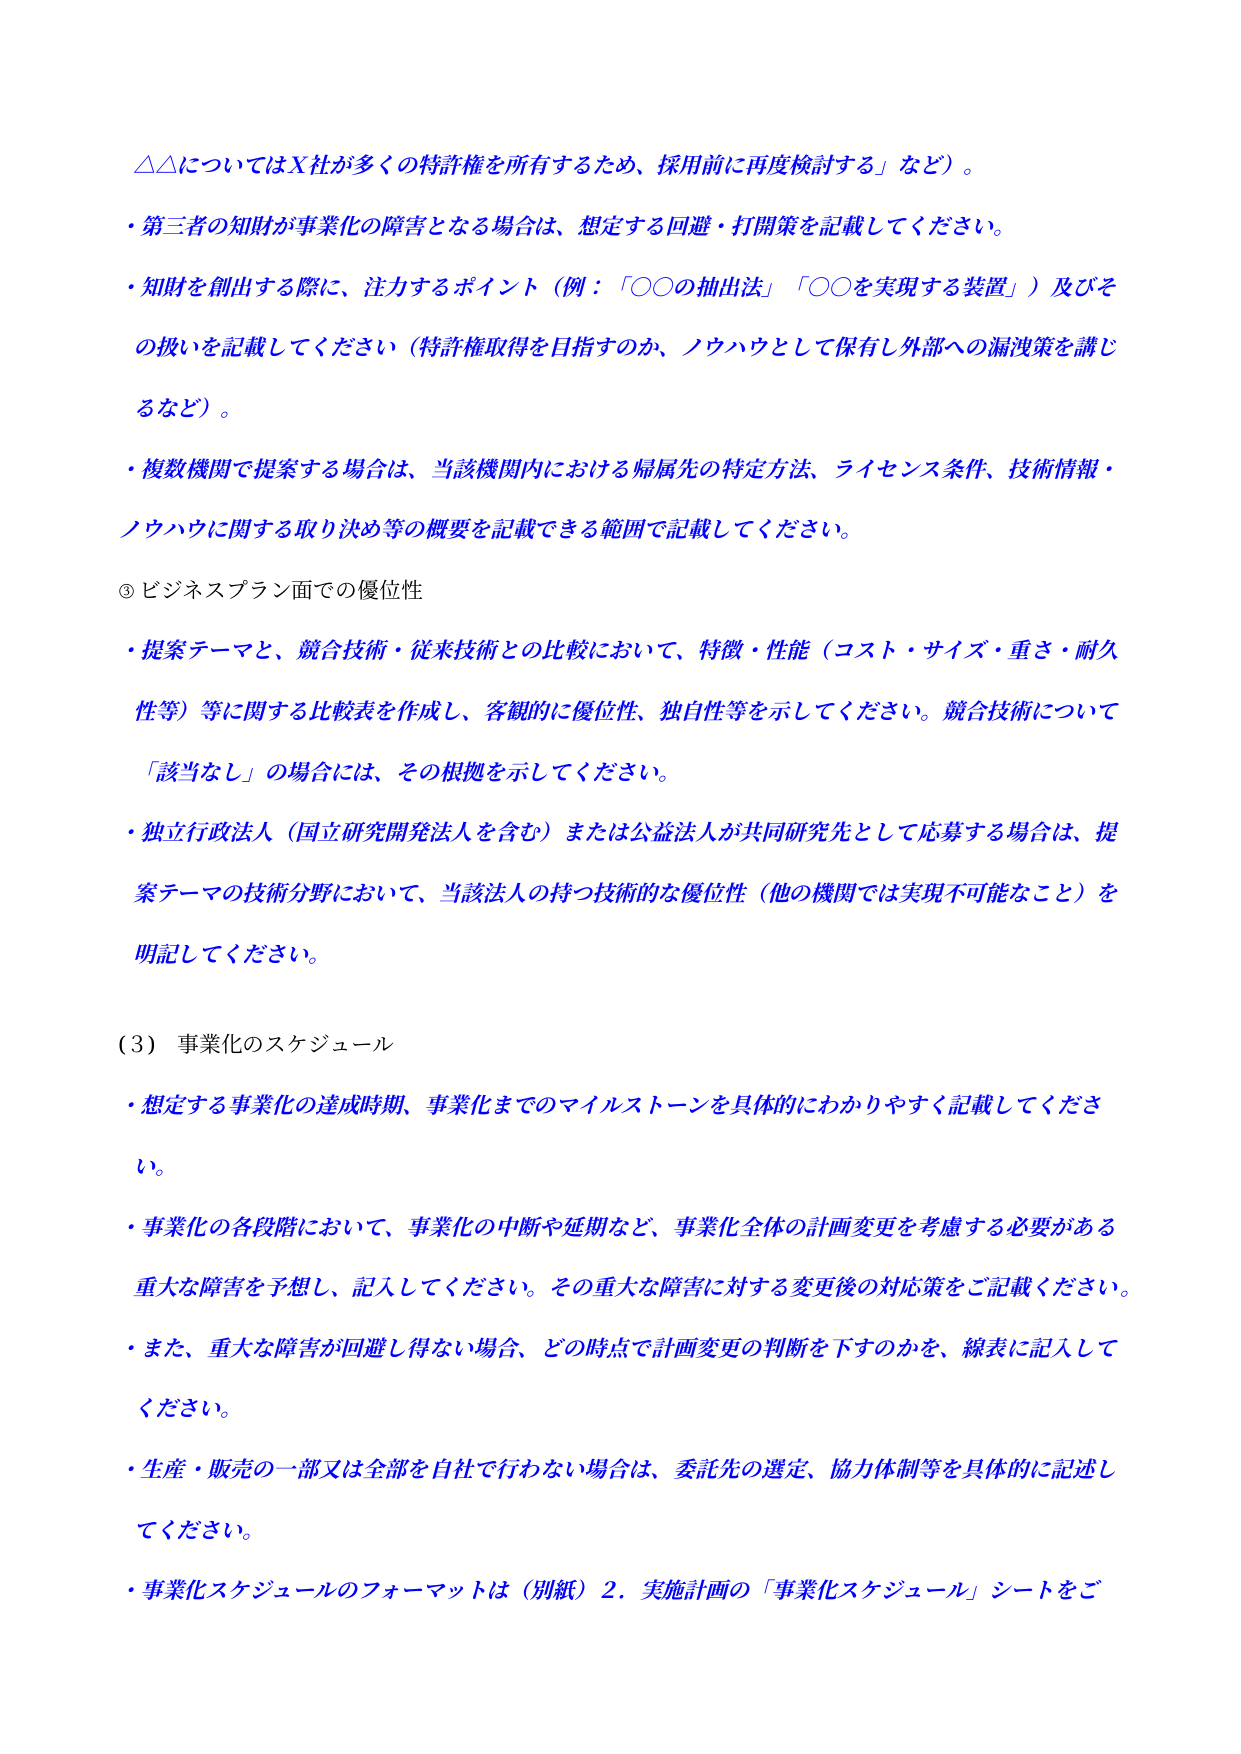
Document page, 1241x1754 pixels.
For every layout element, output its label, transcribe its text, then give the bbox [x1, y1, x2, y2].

text ・知財を創出する際に、注力するポイント（例：「○○の抽出法」「○○を実現する装置」）及びその扱いを記載してください（特許権取得を目指すのか、ノウハウとして保有し外部への漏洩策を講じるなど）。 [118, 255, 1122, 437]
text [118, 134, 1122, 195]
text ・独立行政法人（国立研究開発法人を含む）または公益法人が共同研究先として応募する場合は、提案テーマの技術分野において、当該法人の持つ技術的な優位性（他の機関では実現不可能なこと）を明記してください。 [118, 801, 1122, 983]
text (３) 事業化のスケジュール [118, 1013, 1122, 1074]
text ③ビジネスプラン面での優位性 [118, 558, 1122, 619]
text ・提案テーマと、競合技術・従来技術との比較において、特徴・性能（コスト・サイズ・重さ・耐久性等）等に関する比較表を作成し、客観的に優位性、独自性等を示してください。競合技術について「該当なし」の場合には、その根拠を示してください。 [118, 619, 1122, 801]
text ・事業化スケジュールのフォーマットは（別紙）２．実施計画の「事業化スケジュール」シートをご [118, 1559, 1122, 1619]
text ・第三者の知財が事業化の障害となる場合は、想定する回避・打開策を記載してください。 [118, 195, 1122, 255]
text ・また、重大な障害が回避し得ない場合、どの時点で計画変更の判断を下すのかを、線表に記入してください。 [118, 1316, 1122, 1438]
text ・生産・販売の一部又は全部を自社で行わない場合は、委託先の選定、協力体制等を具体的に記述してください。 [118, 1438, 1122, 1559]
text ・複数機関で提案する場合は、当該機関内における帰属先の特定方法、ライセンス条件、技術情報・ノウハウに関する取り決め等の概要を記載できる範囲で記載してください。 [118, 437, 1122, 558]
text ・事業化の各段階において、事業化の中断や延期など、事業化全体の計画変更を考慮する必要がある重大な障害を予想し、記入してください。その重大な障害に対する変更後の対応策をご記載ください。 [118, 1195, 1122, 1316]
text ・想定する事業化の達成時期、事業化までのマイルストーンを具体的にわかりやすく記載してください。 [118, 1074, 1122, 1195]
